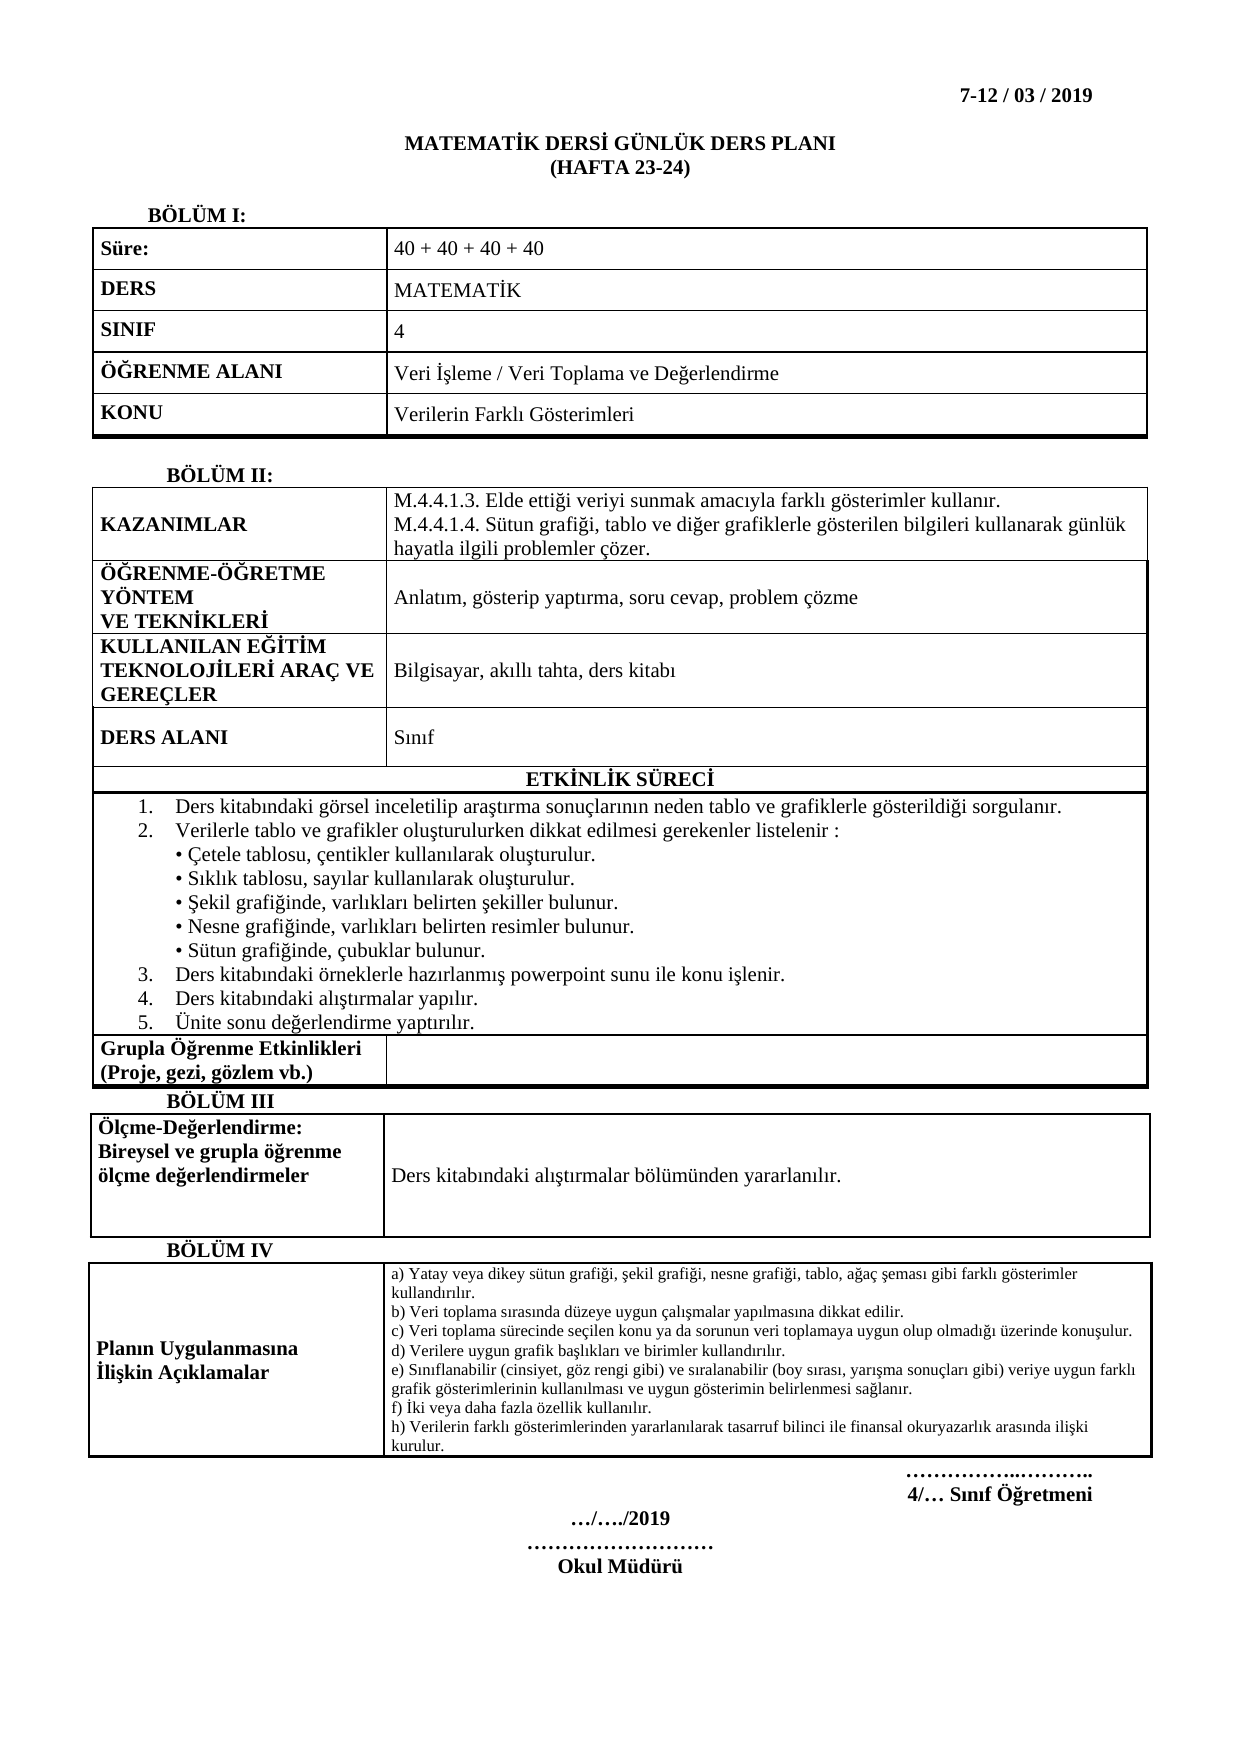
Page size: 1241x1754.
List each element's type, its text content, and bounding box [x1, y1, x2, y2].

table_cell DERS [94, 270, 386, 310]
table_header KAZANIMLAR [93, 488, 386, 560]
table_cell Bilgisayar, akıllı tahta, ders kitabı [387, 634, 1146, 706]
text ……………..……….. [148, 1458, 1092, 1482]
table_cell MATEMATİK [388, 270, 1146, 310]
text BÖLÜM I: [148, 203, 1092, 227]
table_cell ÖĞRENME ALANI [94, 353, 386, 392]
table_cell [387, 1036, 1146, 1084]
table_header a) Yatay veya dikey sütun grafiği, şekil grafiği, nesne grafiği, tablo, ağaç şeması gibi farklı gösterimler kullandırılır. b) Veri toplama sırasında düzeye uygun çalışmalar yapılmasına dikkat edilir. c) Veri toplama sürecinde seçilen konu ya da sorunun veri toplamaya uygun olup olmadığı üzerinde konuşulur. d) Verilere uygun grafik başlıkları ve birimler kullandırılır. e) Sınıflanabilir (cinsiyet, göz rengi gibi) ve sıralanabilir (boy sırası, yarışma sonuçları gibi) veriye uygun farklı grafik gösterimlerinin kullanılması ve uygun gösterimin belirlenmesi sağlanır. f) İki veya daha fazla özellik kullanılır. h) Verilerin farklı gösterimlerinden yararlanılarak tasarruf bilinci ile finansal okuryazarlık arasında ilişki kurulur. [385, 1264, 1150, 1455]
table_header Ders kitabındaki alıştırmalar bölümünden yararlanılır. [385, 1115, 1149, 1236]
text …/…./2019 [148, 1506, 1092, 1530]
text BÖLÜM II: [148, 463, 1092, 487]
text 7-12 / 03 / 2019 [148, 83, 1092, 107]
subtitle BÖLÜM III [148, 1089, 1092, 1113]
text ……………………… [148, 1530, 1092, 1554]
table_cell Verilerin Farklı Gösterimleri [388, 394, 1146, 434]
table_header 40 + 40 + 40 + 40 [388, 229, 1146, 268]
table_cell 4 [388, 311, 1146, 351]
text 4/… Sınıf Öğretmeni [148, 1482, 1092, 1506]
table_cell ETKİNLİK SÜRECİ [94, 767, 1146, 791]
table_header Ölçme-Değerlendirme: Bireysel ve grupla öğrenme ölçme değerlendirmeler [92, 1115, 383, 1236]
table_cell Veri İşleme / Veri Toplama ve Değerlendirme [388, 353, 1146, 392]
table_cell Anlatım, gösterip yaptırma, soru cevap, problem çözme [387, 561, 1146, 633]
table_cell SINIF [94, 311, 386, 351]
text Okul Müdürü [148, 1554, 1092, 1578]
table_header Süre: [94, 229, 386, 268]
table_cell KULLANILAN EĞİTİM TEKNOLOJİLERİ ARAÇ VE GEREÇLER [93, 634, 386, 706]
table_header Planın Uygulanmasına İlişkin Açıklamalar [90, 1264, 383, 1455]
subtitle BÖLÜM IV [148, 1238, 1092, 1262]
table_cell DERS ALANI [94, 708, 386, 766]
table_header M.4.4.1.3. Elde ettiği veriyi sunmak amacıyla farklı gösterimler kullanır. M.4.4.1.4. Sütun grafiği, tablo ve diğer grafiklerle gösterilen bilgileri kullanarak günlük hayatla ilgili problemler çözer. [387, 488, 1147, 560]
table_cell ÖĞRENME-ÖĞRETME YÖNTEM VE TEKNİKLERİ [93, 561, 386, 633]
table_cell Sınıf [387, 708, 1146, 766]
table_cell KONU [94, 394, 386, 434]
text MATEMATİK DERSİ GÜNLÜK DERS PLANI [148, 131, 1092, 155]
table_cell Ders kitabındaki görsel inceletilip araştırma sonuçlarının neden tablo ve grafiklerle gösterildiği sorgulanır. Verilerle tablo ve grafikler oluşturulurken dikkat edilmesi gerekenler listelenir : • Çetele tablosu, çentikler kullanılarak oluşturulur. • Sıklık tablosu, sayılar kullanılarak oluşturulur. • Şekil grafiğinde, varlıkları belirten şekiller bulunur. • Nesne grafiğinde, varlıkları belirten resimler bulunur. • Sütun grafiğinde, çubuklar bulunur. Ders kitabındaki örneklerle hazırlanmış powerpoint sunu ile konu işlenir. Ders kitabındaki alıştırmalar yapılır. Ünite sonu değerlendirme yaptırılır. [94, 794, 1146, 1034]
text (HAFTA 23-24) [148, 155, 1092, 179]
table_cell Grupla Öğrenme Etkinlikleri (Proje, gezi, gözlem vb.) [94, 1036, 386, 1084]
